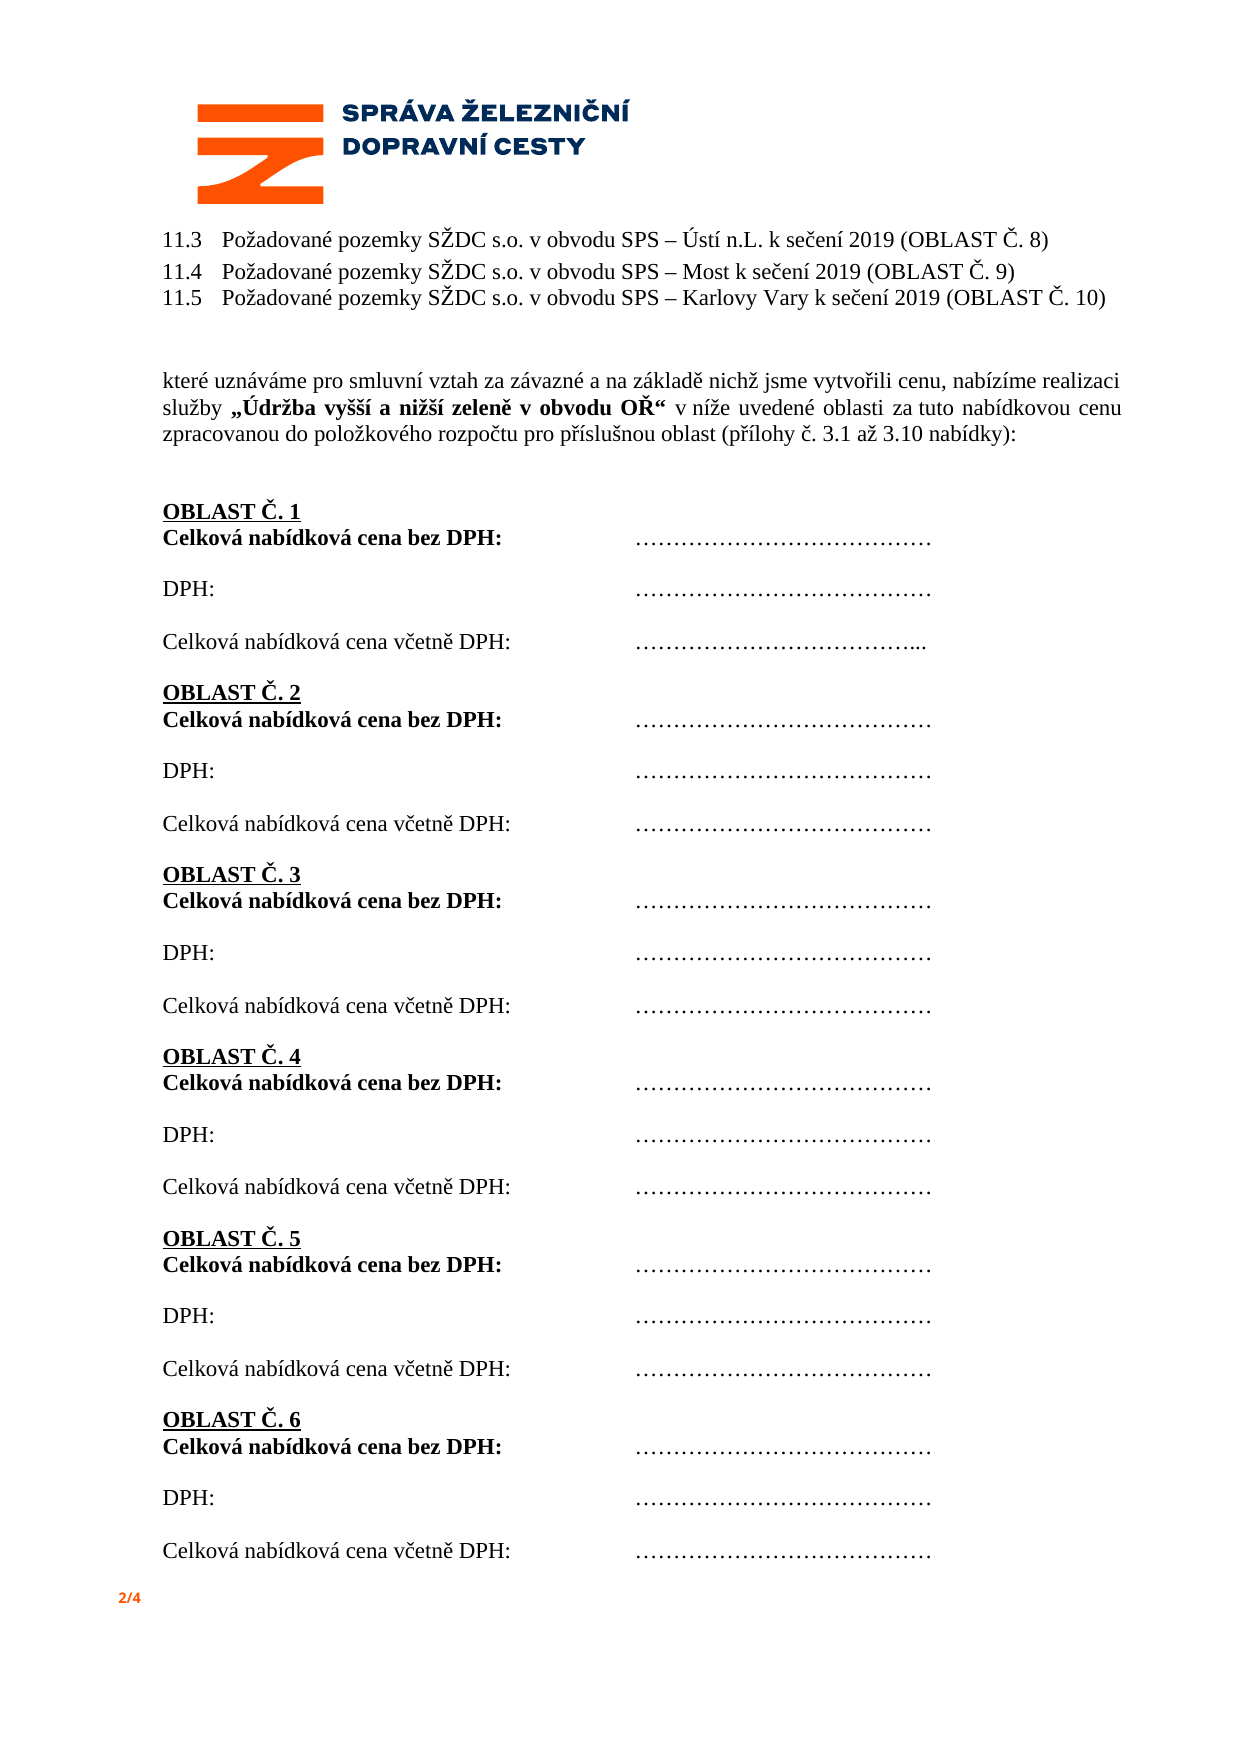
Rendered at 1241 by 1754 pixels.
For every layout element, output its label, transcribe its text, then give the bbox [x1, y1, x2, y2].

list Celková nabídková cena včetně DPH: ………………………………… [118, 810, 1122, 836]
list OBLAST Č. 1 [118, 498, 1122, 524]
list DPH: ………………………………… [162, 575, 1122, 628]
list DPH: ………………………………… [162, 757, 1122, 810]
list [118, 1355, 1122, 1382]
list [118, 1537, 1122, 1563]
list OBLAST Č. 3 [118, 861, 1122, 888]
list Celková nabídková cena bez DPH: ………………………………… [162, 706, 1122, 732]
list Celková nabídková cena včetně DPH: ………………………………... [162, 628, 1122, 654]
list Celková nabídková cena bez DPH: ………………………………… [162, 524, 1122, 550]
list DPH: ………………………………… [162, 1121, 1122, 1173]
list Celková nabídková cena bez DPH: ………………………………… [162, 1251, 1122, 1277]
list DPH: ………………………………… [162, 939, 1122, 992]
list Požadované pozemky SŽDC s.o. v obvodu SPS – Ústí n.L. k sečení 2019 (OBLAST Č. 8) [162, 226, 1122, 253]
list OBLAST Č. 6 [118, 1407, 1122, 1433]
list DPH: ………………………………… [162, 1484, 1122, 1537]
list OBLAST Č. 4 [118, 1043, 1122, 1069]
list OBLAST Č. 5 [118, 1225, 1122, 1251]
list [162, 1433, 1122, 1459]
list Požadované pozemky SŽDC s.o. v obvodu SPS – Karlovy Vary k sečení 2019 (OBLAST Č. 10) [162, 284, 1122, 311]
list OBLAST Č. 2 [118, 679, 1122, 706]
list Celková nabídková cena včetně DPH: ………………………………… [118, 1173, 1122, 1200]
text které uznáváme pro smluvní vztah za závazné a na základě nichž jsme vytvořili cenu, nabízíme realizaci služby „Údržba vyšší a nižší zeleně v obvodu OŘ“ v níže uvedené oblasti za tuto nabídkovou cenu zpracovanou do položkového rozpočtu pro příslušnou oblast (přílohy č. 3.1 až 3.10 nabídky): [162, 367, 1122, 446]
list Celková nabídková cena bez DPH: ………………………………… [162, 1069, 1122, 1096]
list Celková nabídková cena bez DPH: ………………………………… [162, 888, 1122, 914]
list DPH: ………………………………… [162, 1302, 1122, 1355]
list Požadované pozemky SŽDC s.o. v obvodu SPS – Most k sečení 2019 (OBLAST Č. 9) [162, 258, 1122, 284]
list Celková nabídková cena včetně DPH: ………………………………… [118, 992, 1122, 1018]
